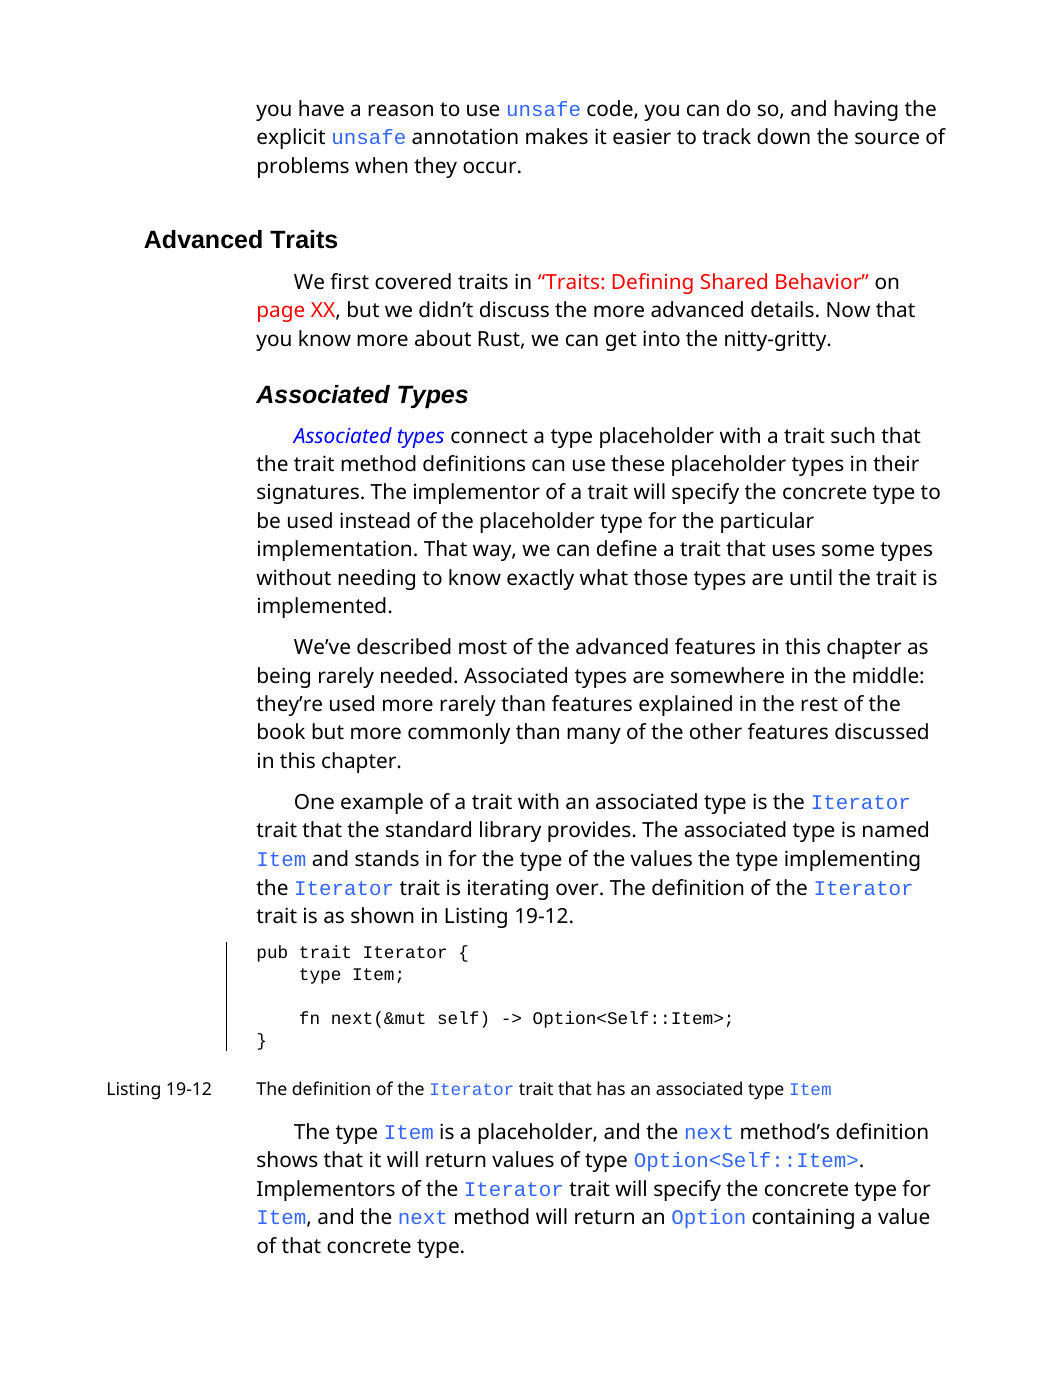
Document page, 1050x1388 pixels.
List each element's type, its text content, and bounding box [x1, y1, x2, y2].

text } [227, 1029, 950, 1051]
text We first covered traits in “Traits: Defining Shared Behavior” on page XX, but we didn’t discuss the more advanced details. Now that you know more about Rust, we can get into the nitty-gritty. [256, 267, 950, 352]
text Associated Types [256, 377, 950, 408]
text One example of a trait with an associated type is the Iterator trait that the standard library provides. The associated type is named Item and stands in for the type of the values the type implementing the Iterator trait is iterating over. The definition of the Iterator trait is as shown in Listing 19-12. [256, 787, 950, 929]
text type Item; [227, 964, 950, 986]
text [256, 94, 950, 179]
text Associated types connect a type placeholder with a trait such that the trait method definitions can use these placeholder types in their signatures. The implementor of a trait will specify the concrete type to be used instead of the placeholder type for the particular implementation. That way, we can define a trait that uses some types without needing to know exactly what those types are until the trait is implemented. [256, 421, 950, 620]
text Advanced Traits [144, 223, 950, 254]
text The type Item is a placeholder, and the next method’s definition shows that it will return values of type Option<Self::Item>. Implementors of the Iterator trait will specify the concrete type for Item, and the next method will return an Option containing a value of that concrete type. [256, 1117, 950, 1259]
text We’ve described most of the advanced features in this chapter as being rarely needed. Associated types are somewhere in the middle: they’re used more rarely than features explained in the rest of the book but more commonly than many of the other features discussed in this chapter. [256, 632, 950, 774]
text fn next(&mut self) -> Option<Self::Item>; [227, 1008, 950, 1029]
list The definition of the Iterator trait that has an associated type Item [106, 1076, 950, 1101]
text pub trait Iterator { [227, 942, 950, 964]
